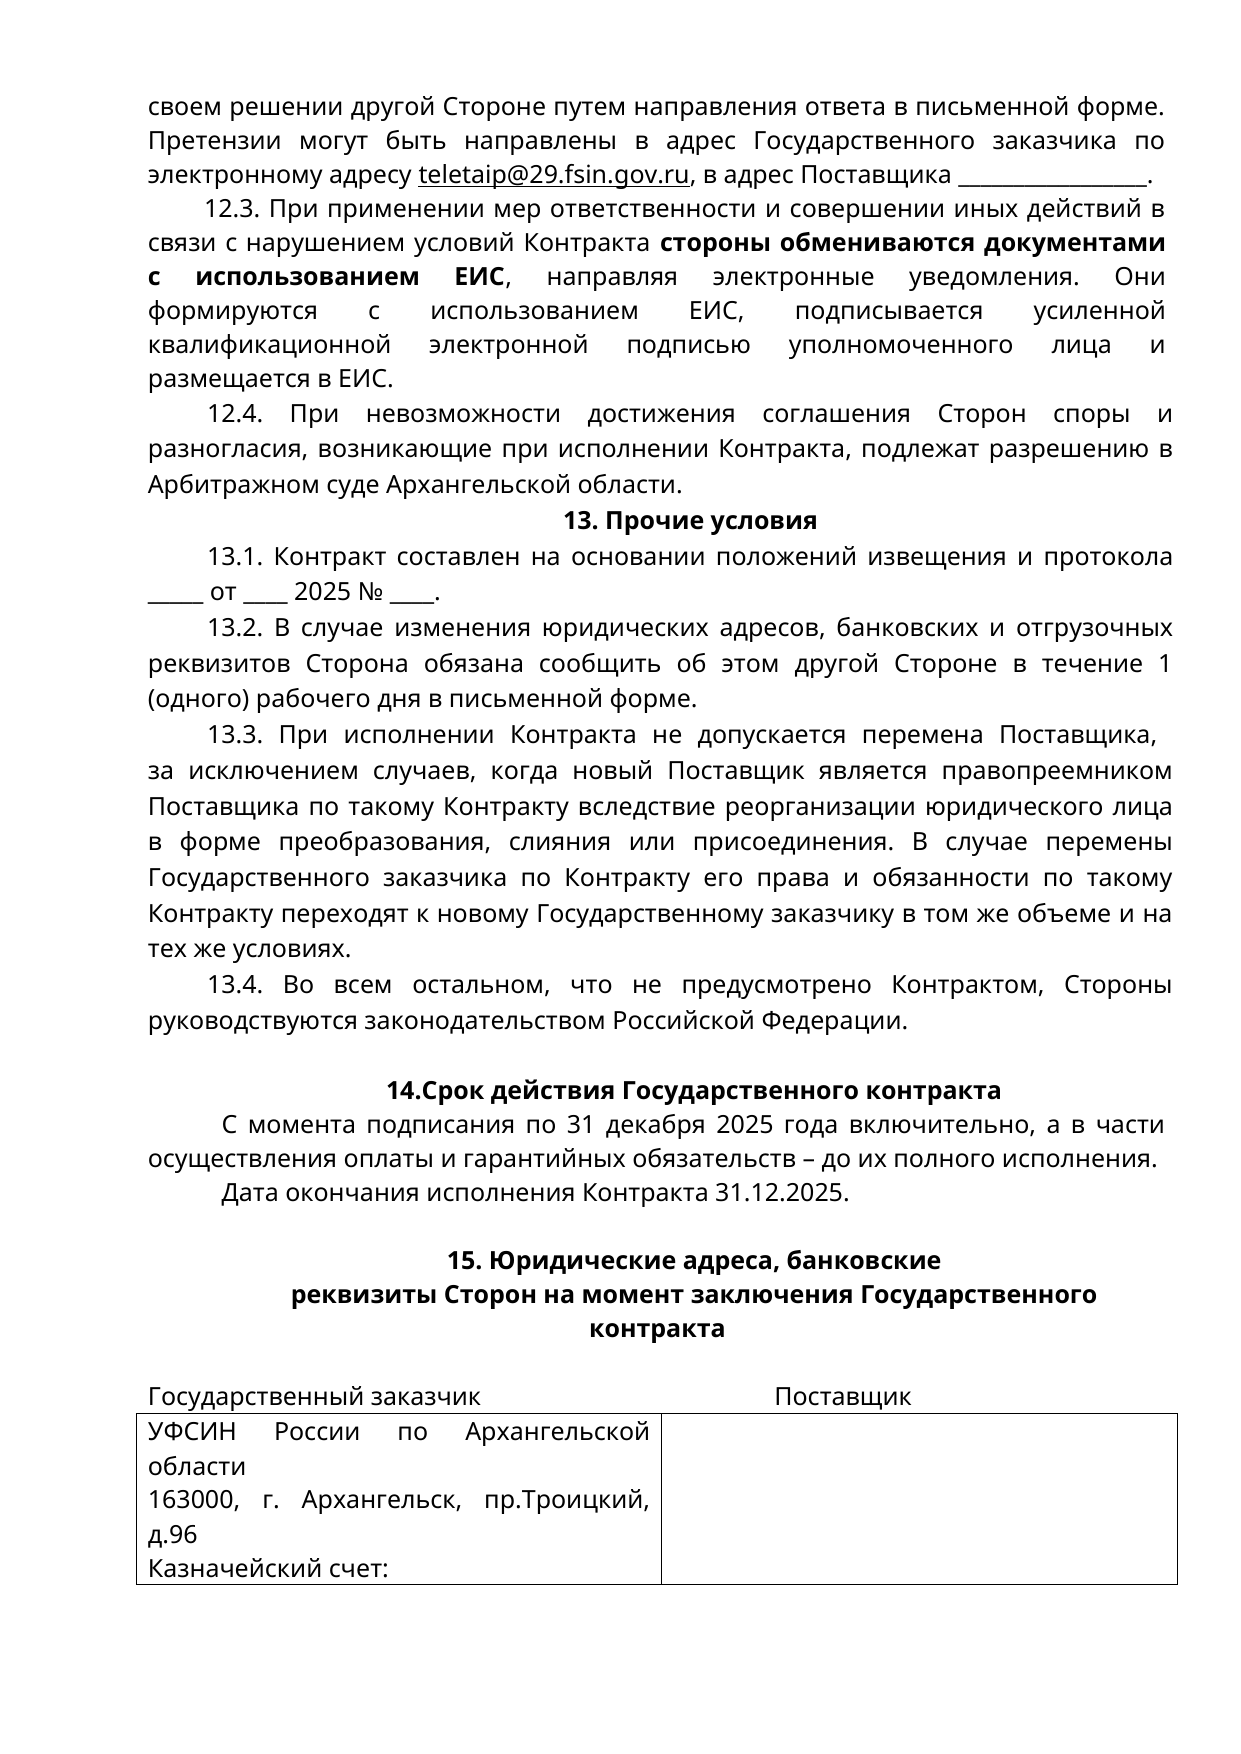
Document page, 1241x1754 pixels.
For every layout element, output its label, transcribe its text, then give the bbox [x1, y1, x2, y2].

text 13.2. В случае изменения юридических адресов, банковских и отгрузочных реквизитов Сторона обязана сообщить об этом другой Стороне в течение 1 (одного) рабочего дня в письменной форме. [148, 609, 1174, 715]
text 15. Юридические адреса, банковские [148, 1243, 1167, 1277]
text 13. Прочие условия [148, 502, 1174, 536]
text 13.3. При исполнении Контракта не допускается перемена Поставщика, за исключением случаев, когда новый Поставщик является правопреемником Поставщика по такому Контракту вследствие реорганизации юридического лица в форме преобразования, слияния или присоединения. В случае перемены Государственного заказчика по Контракту его права и обязанности по такому Контракту переходят к новому Государственному заказчику в том же объеме и на тех же условиях. [148, 717, 1174, 965]
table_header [662, 1414, 1177, 1584]
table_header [137, 1414, 661, 1584]
text 12.4. При невозможности достижения соглашения Сторон споры и разногласия, возникающие при исполнении Контракта, подлежат разрешению в Арбитражном суде Архангельской области. [148, 395, 1174, 501]
text С момента подписания по 31 декабря 2025 года включительно, а в части осуществления оплаты и гарантийных обязательств – до их полного исполнения. [148, 1106, 1167, 1174]
text 13.4. Во всем остальном, что не предусмотрено Контрактом, Стороны руководствуются законодательством Российской Федерации. [148, 967, 1174, 1037]
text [148, 89, 1167, 191]
text 12.3. При применении мер ответственности и совершении иных действий в связи с нарушением условий Контракта стороны обмениваются документами с использованием ЕИС, направляя электронные уведомления. Они формируются с использованием ЕИС, подписывается усиленной квалификационной электронной подписью уполномоченного лица и размещается в ЕИС. [148, 191, 1167, 395]
text Государственный заказчик Поставщик [148, 1379, 1167, 1413]
text 13.1. Контракт составлен на основании положений извещения и протокола _____ от ____ 2025 № ____. [148, 538, 1174, 608]
text 14.Срок действия Государственного контракта [148, 1072, 1167, 1106]
text реквизиты Сторон на момент заключения Государственного контракта [148, 1277, 1167, 1345]
text Дата окончания исполнения Контракта 31.12.2025. [148, 1174, 1167, 1209]
